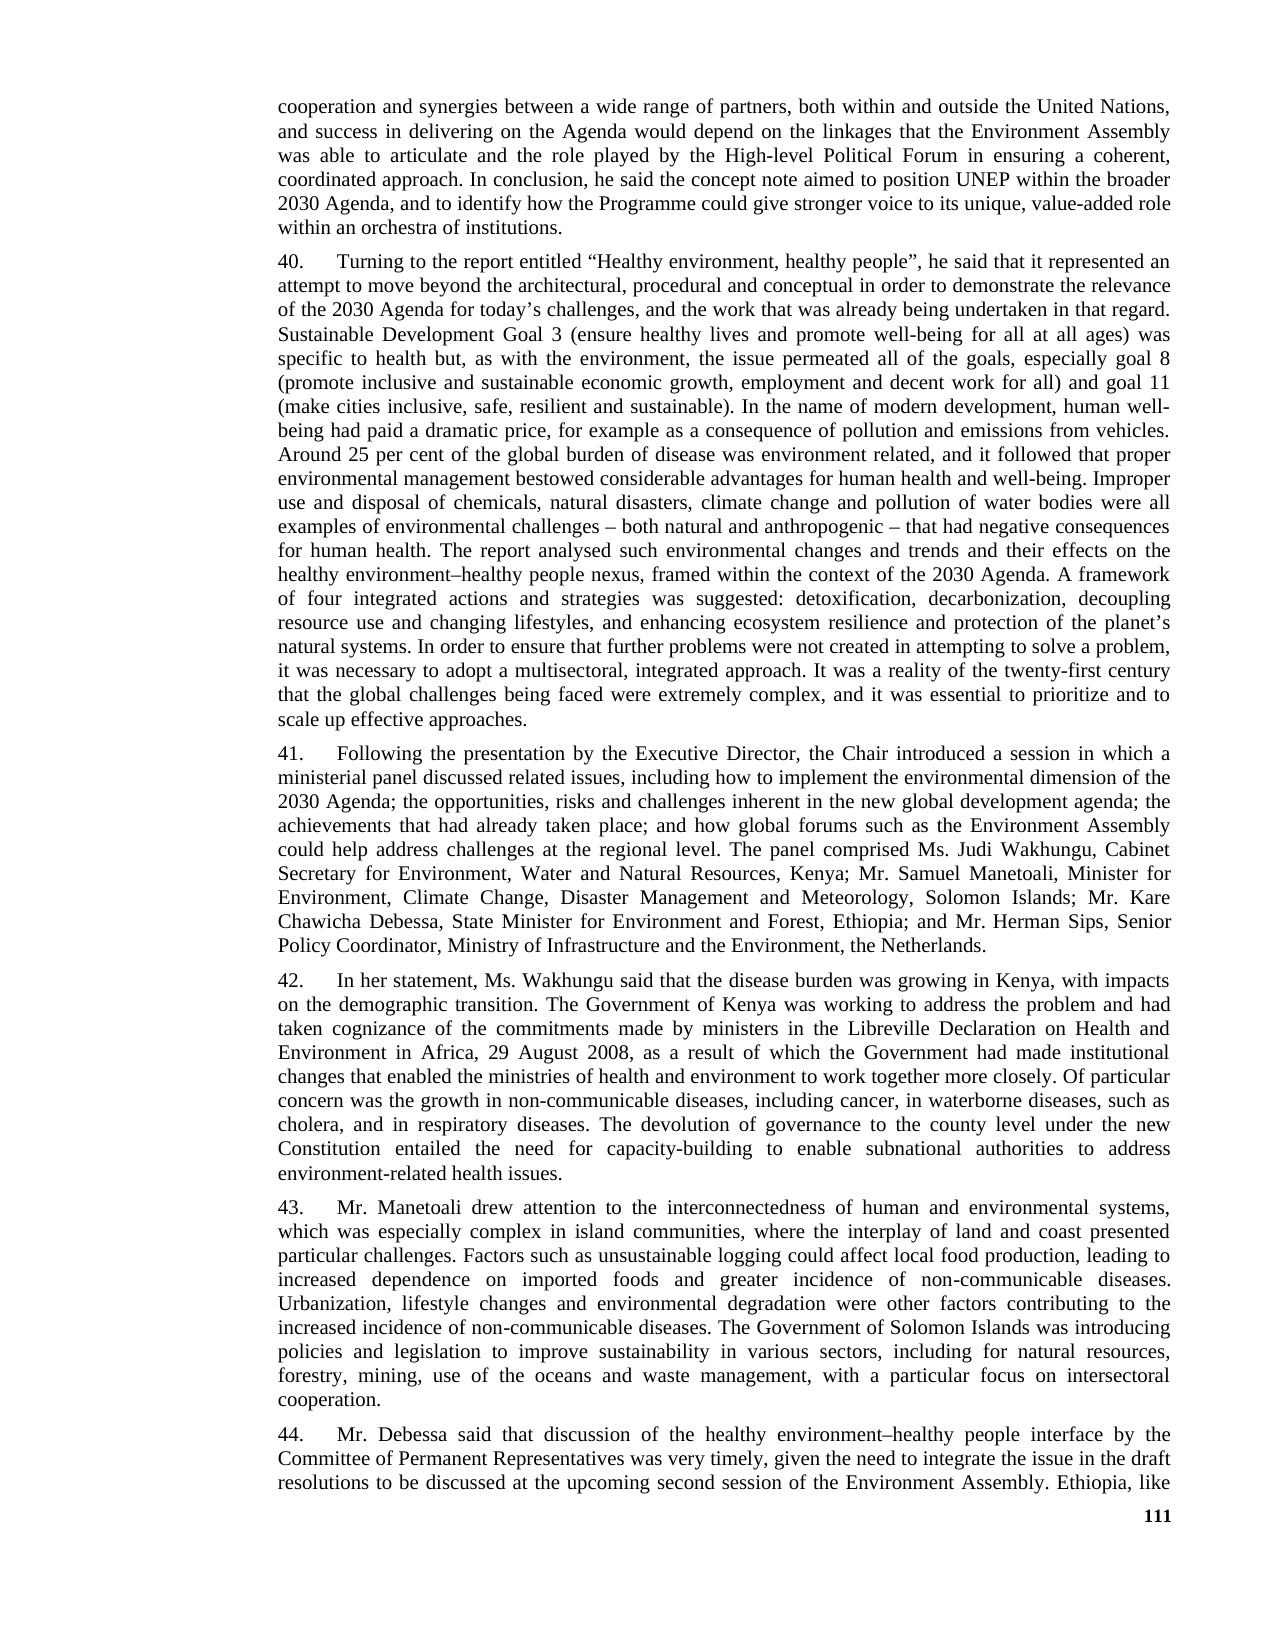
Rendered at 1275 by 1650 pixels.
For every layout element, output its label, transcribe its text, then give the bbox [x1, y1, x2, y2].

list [278, 1422, 1172, 1494]
list Mr. Manetoali drew attention to the interconnectedness of human and environmental systems, which was especially complex in island communities, where the interplay of land and coast presented particular challenges. Factors such as unsustainable logging could affect local food production, leading to increased dependence on imported foods and greater incidence of non-communicable diseases. Urbanization, lifestyle changes and environmental degradation were other factors contributing to the increased incidence of non-communicable diseases. The Government of Solomon Islands was introducing policies and legislation to improve sustainability in various sectors, including for natural resources, forestry, mining, use of the oceans and waste management, with a particular focus on intersectoral cooperation. [278, 1195, 1172, 1411]
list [278, 94, 1172, 239]
list Turning to the report entitled “Healthy environment, healthy people”, he said that it represented an attempt to move beyond the architectural, procedural and conceptual in order to demonstrate the relevance of the 2030 Agenda for today’s challenges, and the work that was already being undertaken in that regard. Sustainable Development Goal 3 (ensure healthy lives and promote well-being for all at all ages) was specific to health but, as with the environment, the issue permeated all of the goals, especially goal 8 (promote inclusive and sustainable economic growth, employment and decent work for all) and goal 11 (make cities inclusive, safe, resilient and sustainable). In the name of modern development, human well-being had paid a dramatic price, for example as a consequence of pollution and emissions from vehicles. Around 25 per cent of the global burden of disease was environment related, and it followed that proper environmental management bestowed considerable advantages for human health and well-being. Improper use and disposal of chemicals, natural disasters, climate change and pollution of water bodies were all examples of environmental challenges – both natural and anthropogenic – that had negative consequences for human health. The report analysed such environmental changes and trends and their effects on the healthy environment–healthy people nexus, framed within the context of the 2030 Agenda. A framework of four integrated actions and strategies was suggested: detoxification, decarbonization, decoupling resource use and changing lifestyles, and enhancing ecosystem resilience and protection of the planet’s natural systems. In order to ensure that further problems were not created in attempting to solve a problem, it was necessary to adopt a multisectoral, integrated approach. It was a reality of the twenty-first century that the global challenges being faced were extremely complex, and it was essential to prioritize and to scale up effective approaches. [278, 249, 1172, 731]
list In her statement, Ms. Wakhungu said that the disease burden was growing in Kenya, with impacts on the demographic transition. The Government of Kenya was working to address the problem and had taken cognizance of the commitments made by ministers in the Libreville Declaration on Health and Environment in Africa, 29 August 2008, as a result of which the Government had made institutional changes that enabled the ministries of health and environment to work together more closely. Of particular concern was the growth in non-communicable diseases, including cancer, in waterborne diseases, such as cholera, and in respiratory diseases. The devolution of governance to the county level under the new Constitution entailed the need for capacity-building to enable subnational authorities to address environment-related health issues. [278, 968, 1172, 1184]
list Following the presentation by the Executive Director, the Chair introduced a session in which a ministerial panel discussed related issues, including how to implement the environmental dimension of the 2030 Agenda; the opportunities, risks and challenges inherent in the new global development agenda; the achievements that had already taken place; and how global forums such as the Environment Assembly could help address challenges at the regional level. The panel comprised Ms. Judi Wakhungu, Cabinet Secretary for Environment, Water and Natural Resources, Kenya; Mr. Samuel Manetoali, Minister for Environment, Climate Change, Disaster Management and Meteorology, Solomon Islands; Mr. Kare Chawicha Debessa, State Minister for Environment and Forest, Ethiopia; and Mr. Herman Sips, Senior Policy Coordinator, Ministry of Infrastructure and the Environment, the Netherlands. [278, 741, 1172, 957]
